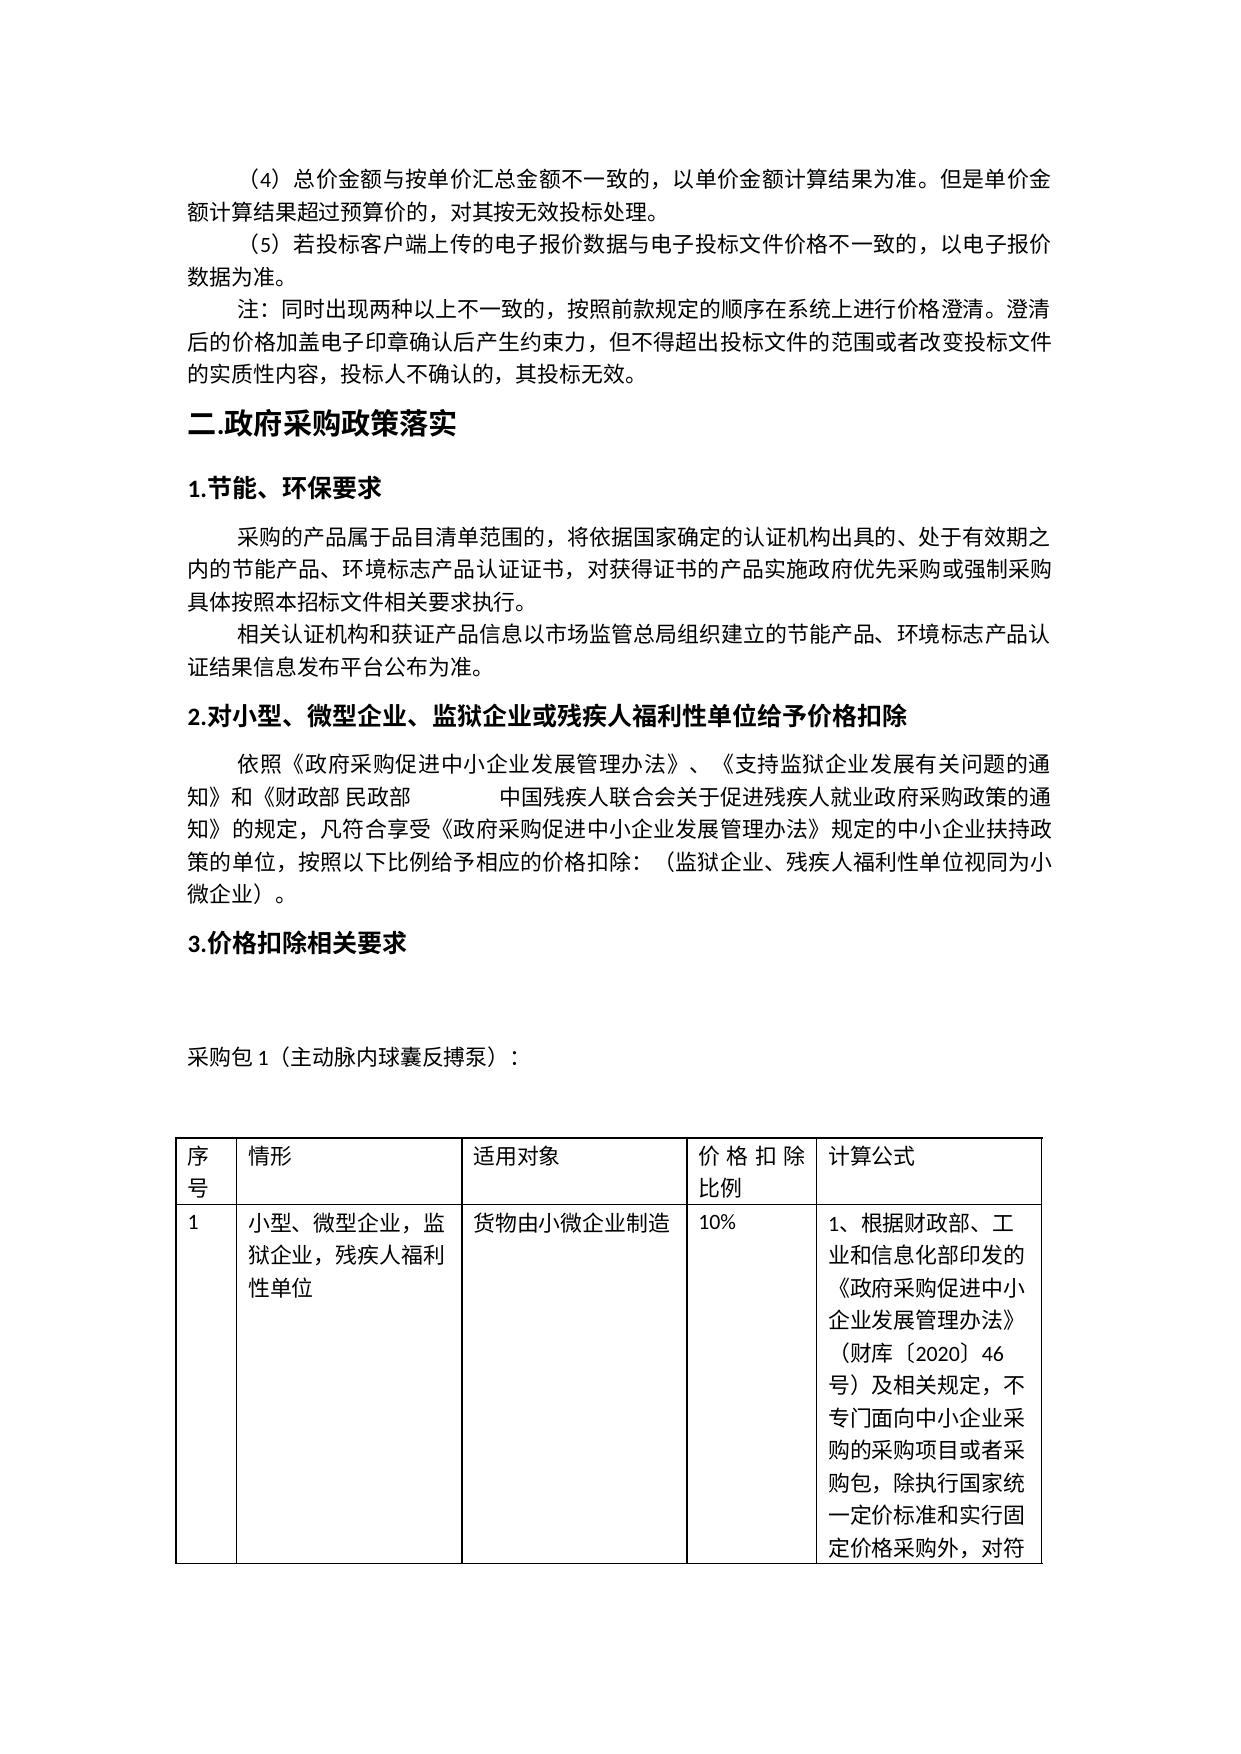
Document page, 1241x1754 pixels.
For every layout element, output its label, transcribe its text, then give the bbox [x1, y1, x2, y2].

text 采购包1（主动脉内球囊反搏泵）： [187, 1039, 1053, 1072]
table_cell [237, 1205, 461, 1563]
table_header 适用对象 [463, 1139, 686, 1203]
table_header 计算公式 [817, 1139, 1041, 1203]
table_header 情形 [237, 1139, 461, 1203]
text 二.政府采购政策落实 [187, 389, 1053, 454]
table_header 价格扣除比例 [688, 1139, 816, 1203]
text （4）总价金额与按单价汇总金额不一致的，以单价金额计算结果为准。但是单价金额计算结果超过预算价的，对其按无效投标处理。 [187, 162, 1053, 227]
table_cell 10% [688, 1205, 816, 1563]
text 3.价格扣除相关要求 [187, 909, 1053, 974]
text 注：同时出现两种以上不一致的，按照前款规定的顺序在系统上进行价格澄清。澄清后的价格加盖电子印章确认后产生约束力，但不得超出投标文件的范围或者改变投标文件的实质性内容，投标人不确认的，其投标无效。 [187, 292, 1053, 389]
text 相关认证机构和获证产品信息以市场监管总局组织建立的节能产品、环境标志产品认证结果信息发布平台公布为准。 [187, 617, 1053, 682]
text （5）若投标客户端上传的电子报价数据与电子投标文件价格不一致的，以电子报价数据为准。 [187, 227, 1053, 292]
text 依照《政府采购促进中小企业发展管理办法》、《支持监狱企业发展有关问题的通知》和《财政部 民政部 中国残疾人联合会关于促进残疾人就业政府采购政策的通知》的规定，凡符合享受《政府采购促进中小企业发展管理办法》规定的中小企业扶持政策的单位，按照以下比例给予相应的价格扣除：（监狱企业、残疾人福利性单位视同为小、微企业）。 [187, 747, 1053, 909]
text 1.节能、环保要求 [187, 454, 1053, 519]
table_cell 1 [177, 1205, 236, 1563]
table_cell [817, 1205, 1041, 1563]
table_cell 货物由小微企业制造 [463, 1205, 686, 1563]
table_header 序号 [177, 1139, 236, 1203]
text 2.对小型、微型企业、监狱企业或残疾人福利性单位给予价格扣除 [187, 682, 1053, 747]
text 采购的产品属于品目清单范围的，将依据国家确定的认证机构出具的、处于有效期之内的节能产品、环境标志产品认证证书，对获得证书的产品实施政府优先采购或强制采购，具体按照本招标文件相关要求执行。 [187, 519, 1053, 617]
